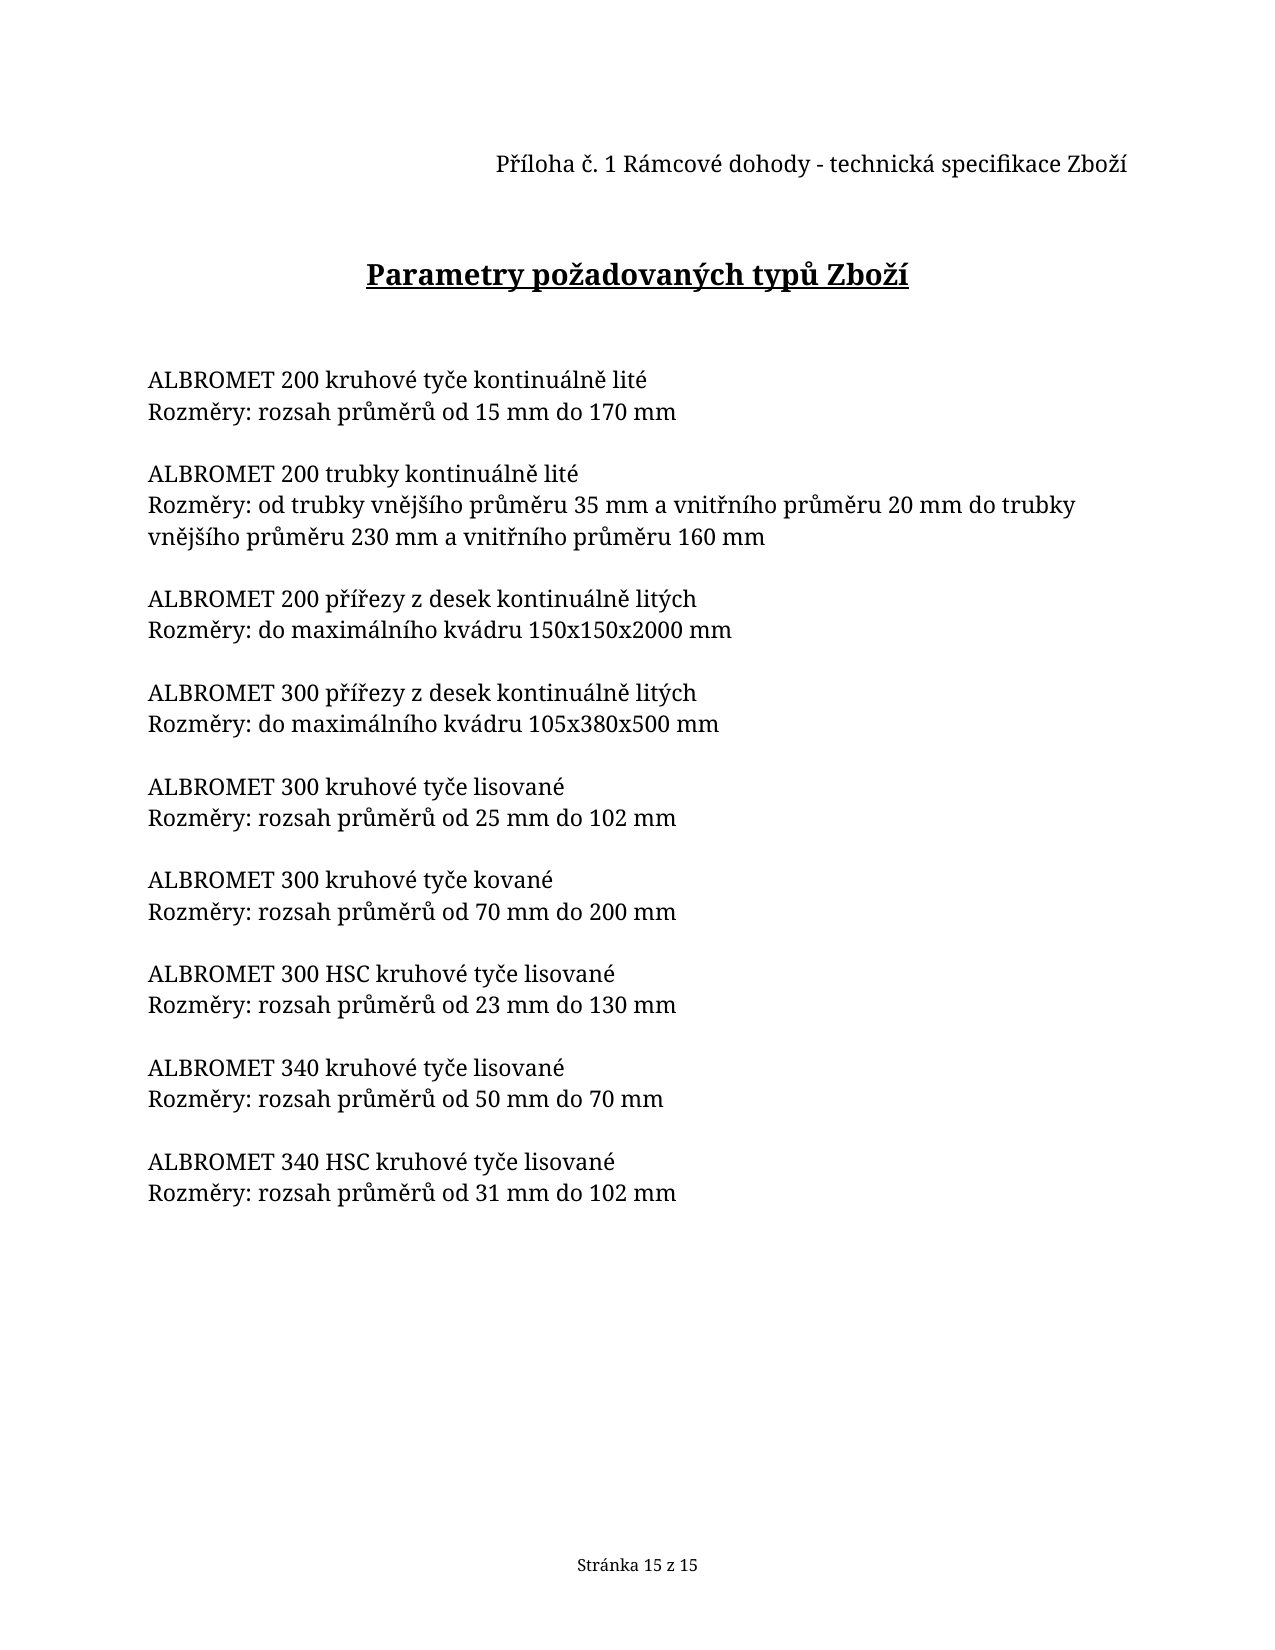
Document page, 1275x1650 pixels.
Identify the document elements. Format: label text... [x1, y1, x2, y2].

text ALBROMET 300 přířezy z desek kontinuálně litých [148, 677, 1127, 708]
text ALBROMET 340 HSC kruhové tyče lisované [148, 1146, 1127, 1177]
text Rozměry: do maximálního kvádru 150x150x2000 mm [148, 614, 1127, 646]
text Rozměry: do maximálního kvádru 105x380x500 mm [148, 708, 1127, 739]
text ALBROMET 200 trubky kontinuálně lité [148, 458, 1127, 489]
text ALBROMET 200 kruhové tyče kontinuálně lité [148, 364, 1127, 396]
text Rozměry: rozsah průměrů od 25 mm do 102 mm [148, 802, 1127, 833]
text Příloha č. 1 Rámcové dohody - technická specifikace Zboží [148, 148, 1127, 179]
text ALBROMET 300 HSC kruhové tyče lisované [148, 958, 1127, 989]
text Parametry požadovaných typů Zboží [148, 254, 1127, 293]
text ALBROMET 340 kruhové tyče lisované [148, 1052, 1127, 1083]
text ALBROMET 200 přířezy z desek kontinuálně litých [148, 583, 1127, 614]
text Rozměry: rozsah průměrů od 23 mm do 130 mm [148, 989, 1127, 1021]
text Rozměry: od trubky vnějšího průměru 35 mm a vnitřního průměru 20 mm do trubky vnějšího průměru 230 mm a vnitřního průměru 160 mm [148, 489, 1127, 552]
text Rozměry: rozsah průměrů od 31 mm do 102 mm [148, 1177, 1127, 1208]
text ALBROMET 300 kruhové tyče kované [148, 864, 1127, 896]
text Rozměry: rozsah průměrů od 50 mm do 70 mm [148, 1083, 1127, 1114]
text ALBROMET 300 kruhové tyče lisované [148, 771, 1127, 802]
text Rozměry: rozsah průměrů od 70 mm do 200 mm [148, 896, 1127, 927]
text Rozměry: rozsah průměrů od 15 mm do 170 mm [148, 396, 1127, 427]
